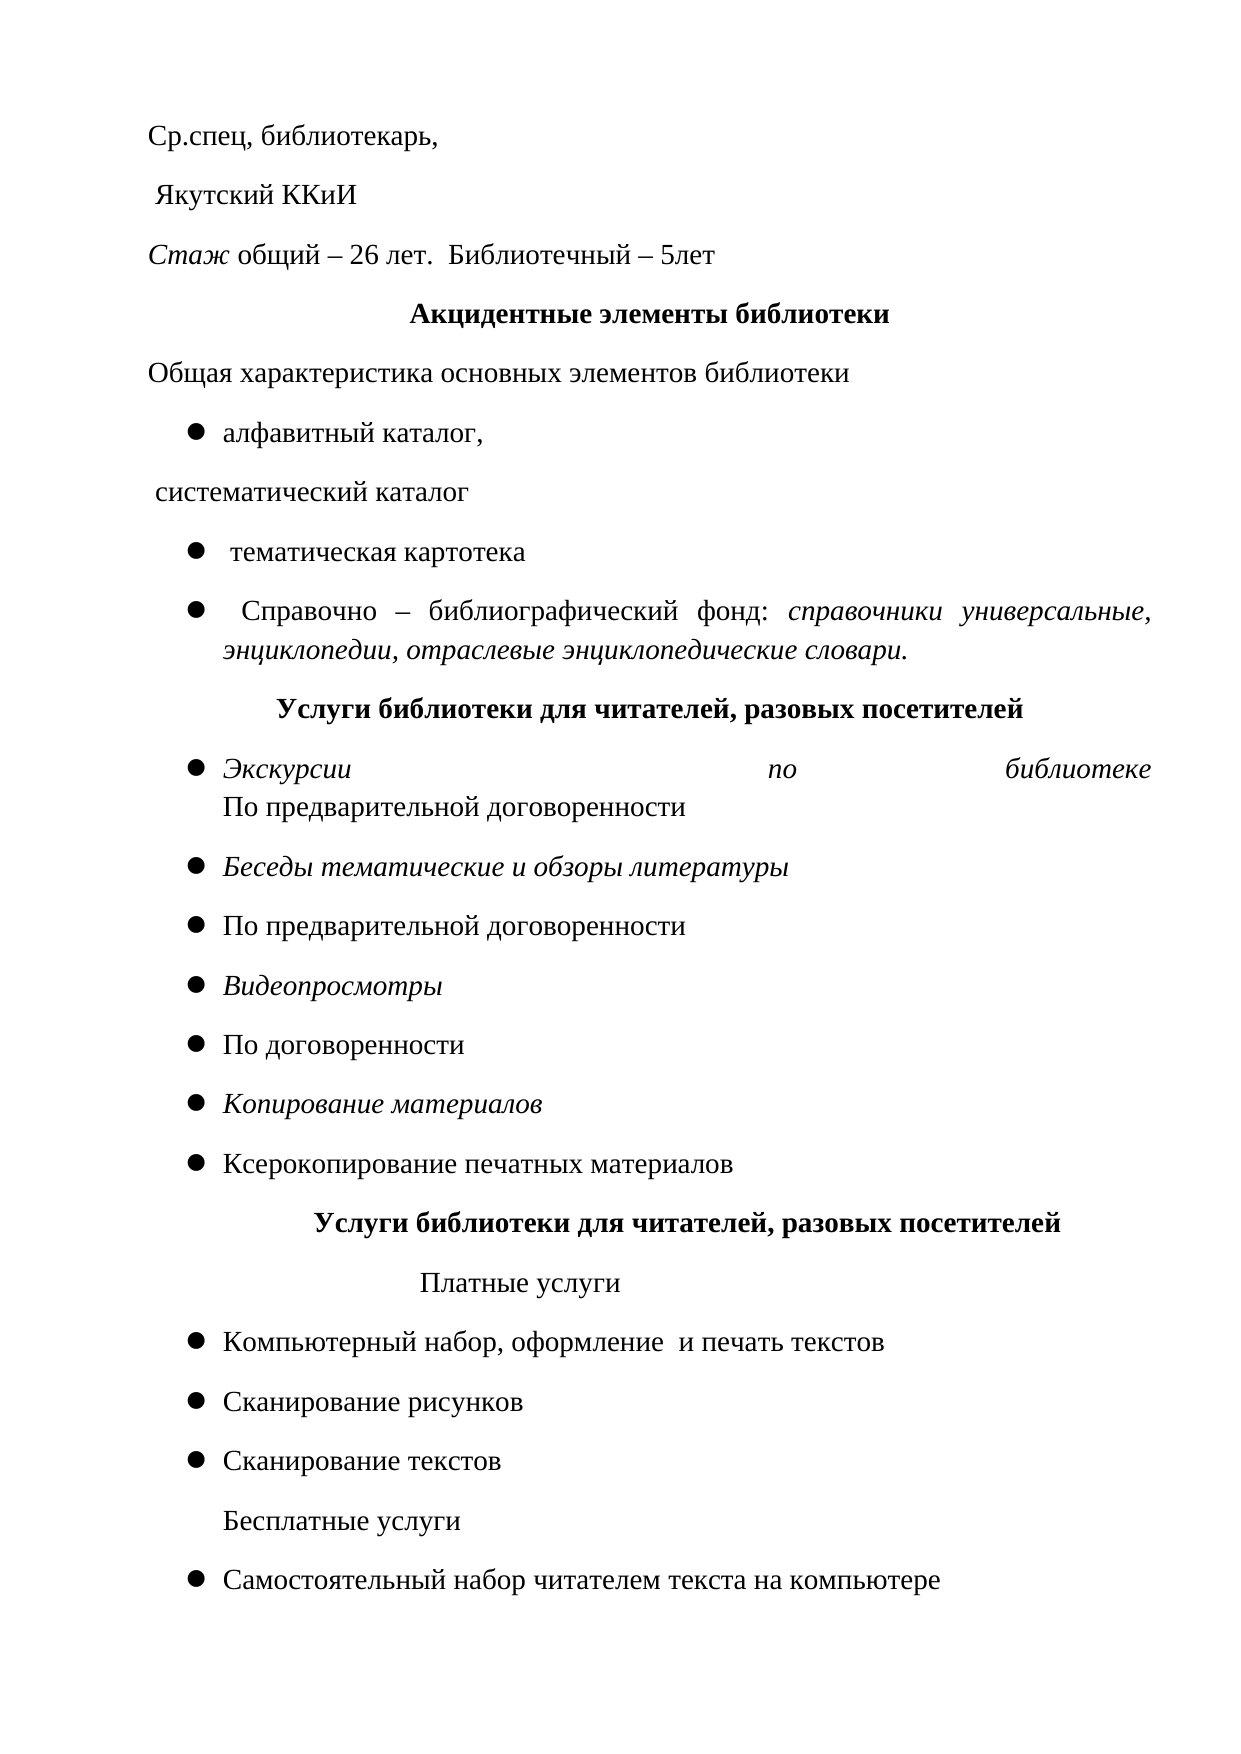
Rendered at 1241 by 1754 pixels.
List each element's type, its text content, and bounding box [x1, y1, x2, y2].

text Стаж общий – 26 лет. Библиотечный – 5лет [148, 237, 1152, 270]
text систематический каталог [148, 474, 1152, 508]
text Услуги библиотеки для читателей, разовых посетителей [148, 691, 1152, 725]
list Экскурсии по библиотеке По предварительной договоренности [185, 751, 1152, 823]
text Услуги библиотеки для читателей, разовых посетителей [223, 1206, 1152, 1239]
list Беседы тематические и обзоры литературы [185, 849, 1152, 882]
list Сканирование текстов [185, 1443, 1152, 1477]
text Бесплатные услуги [223, 1503, 1152, 1536]
text Акцидентные элементы библиотеки [148, 296, 1152, 330]
text Ср.спец, библиотекарь, [148, 118, 1152, 152]
text Якутский ККиИ [148, 177, 1152, 211]
list По предварительной договоренности [185, 908, 1152, 942]
list Копирование материалов [185, 1087, 1152, 1120]
list По договоренности [185, 1027, 1152, 1061]
list Справочно – библиографический фонд: справочники универсальные, энциклопедии, отраслевые энциклопедические словари. [185, 593, 1152, 666]
list тематическая картотека [185, 534, 1152, 567]
list Ксерокопирование печатных материалов [185, 1146, 1152, 1180]
list Компьютерный набор, оформление и печать текстов [185, 1324, 1152, 1358]
list Сканирование рисунков [185, 1384, 1152, 1417]
list Видеопросмотры [185, 968, 1152, 1001]
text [148, 356, 1152, 389]
text Платные услуги [223, 1265, 1152, 1298]
list Самостоятельный набор читателем текста на компьютере [185, 1562, 1152, 1596]
list алфавитный каталог, [185, 415, 1152, 449]
